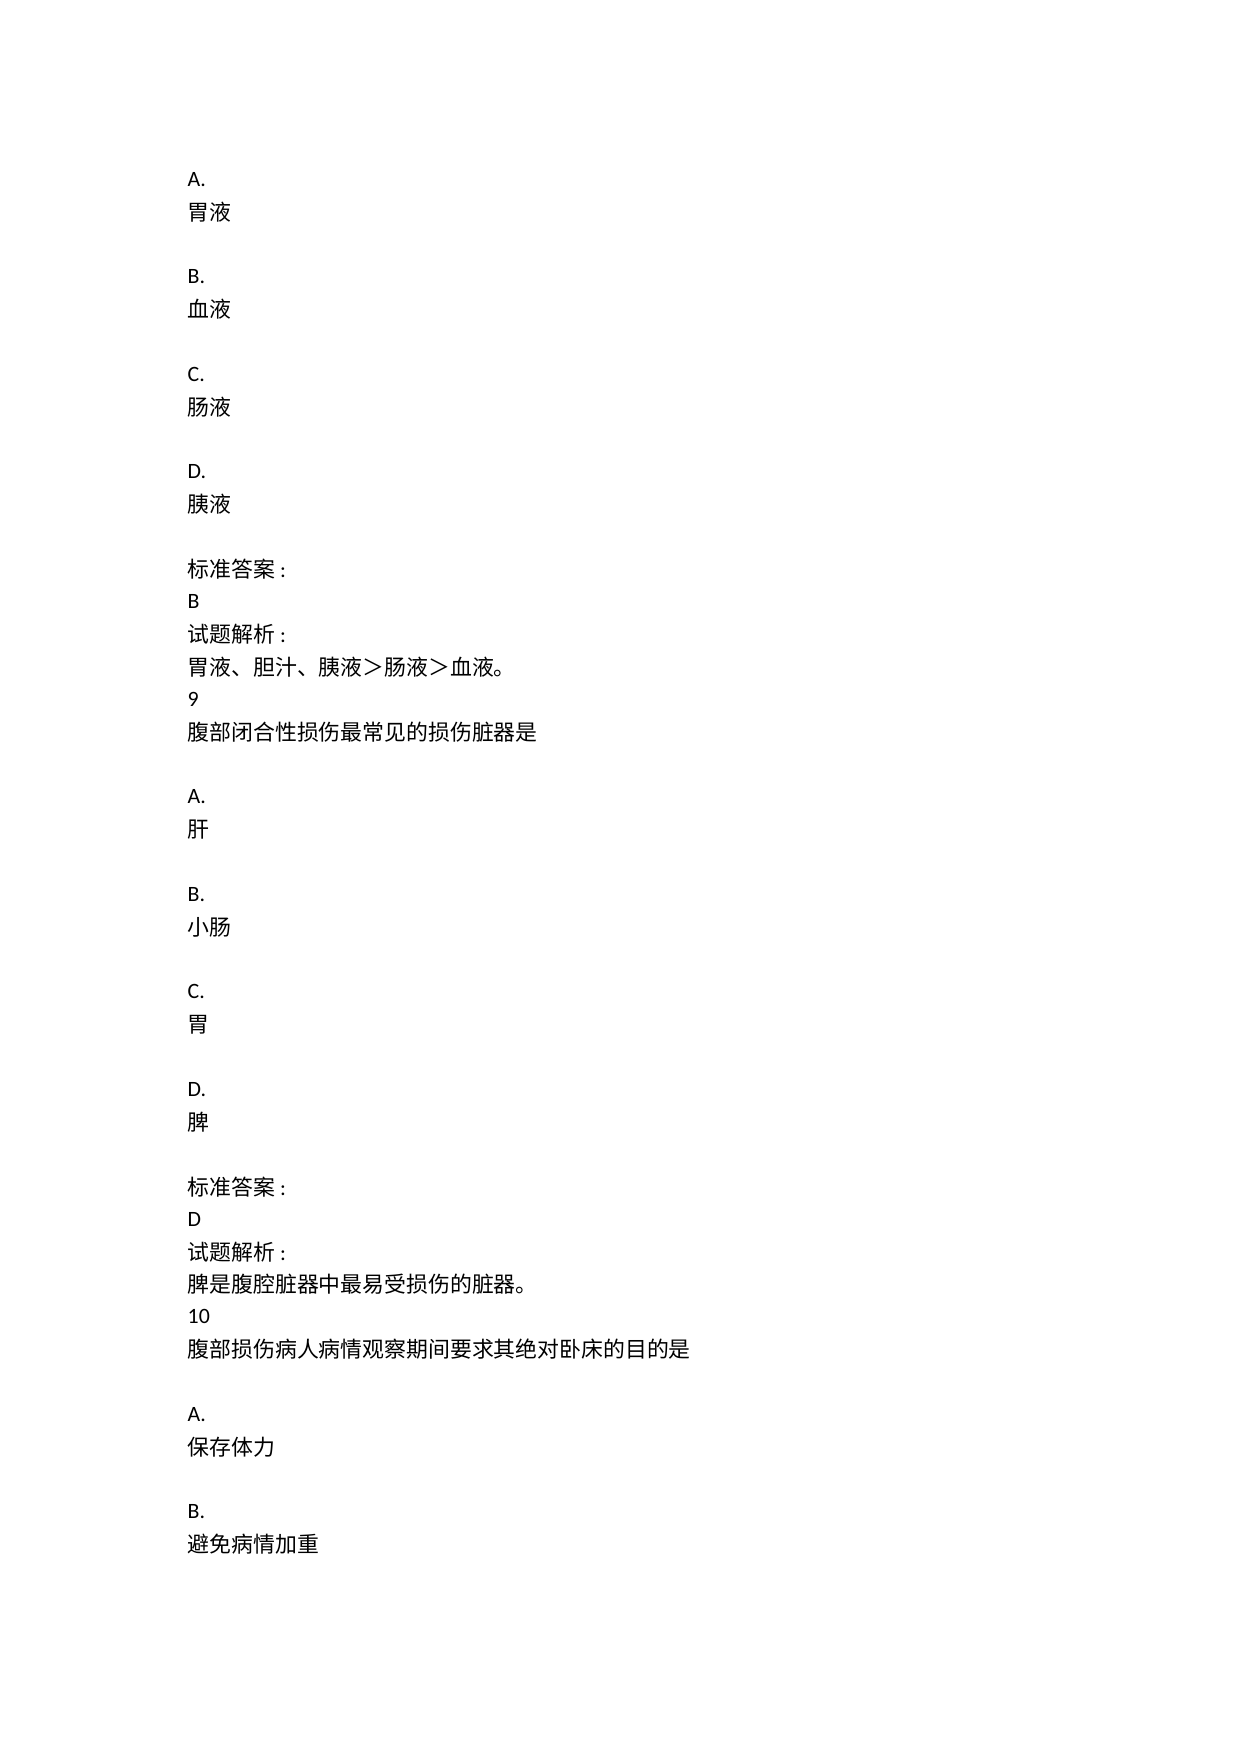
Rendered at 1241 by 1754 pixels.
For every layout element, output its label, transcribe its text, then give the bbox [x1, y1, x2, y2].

text 腹部损伤病人病情观察期间要求其绝对卧床的目的是 [187, 1332, 1053, 1364]
text B. [187, 877, 1053, 909]
text 胃 [187, 1007, 1053, 1039]
text A. [187, 779, 1053, 812]
text 脾是腹腔脏器中最易受损伤的脏器。 [187, 1267, 1053, 1299]
text C. [187, 357, 1053, 389]
text B [187, 584, 1053, 617]
text C. [187, 974, 1053, 1007]
text B. [187, 259, 1053, 292]
text D. [187, 454, 1053, 487]
text A. [187, 162, 1053, 194]
text 9 [187, 682, 1053, 714]
text 保存体力 [187, 1429, 1053, 1462]
text 避免病情加重 [187, 1527, 1053, 1559]
text 标准答案 : [187, 552, 1053, 584]
text 胃液 [187, 194, 1053, 227]
text 标准答案 : [187, 1169, 1053, 1202]
text 胰液 [187, 487, 1053, 519]
text D. [187, 1072, 1053, 1104]
text B. [187, 1494, 1053, 1527]
text 肠液 [187, 389, 1053, 422]
text 血液 [187, 292, 1053, 324]
text 试题解析 : [187, 1234, 1053, 1267]
text 小肠 [187, 909, 1053, 942]
text 脾 [187, 1104, 1053, 1137]
text 试题解析 : [187, 617, 1053, 649]
text A. [187, 1397, 1053, 1429]
text 腹部闭合性损伤最常见的损伤脏器是 [187, 714, 1053, 747]
text 10 [187, 1299, 1053, 1332]
text 胃液、胆汁、胰液＞肠液＞血液。 [187, 649, 1053, 682]
text 肝 [187, 812, 1053, 844]
text D [187, 1202, 1053, 1234]
